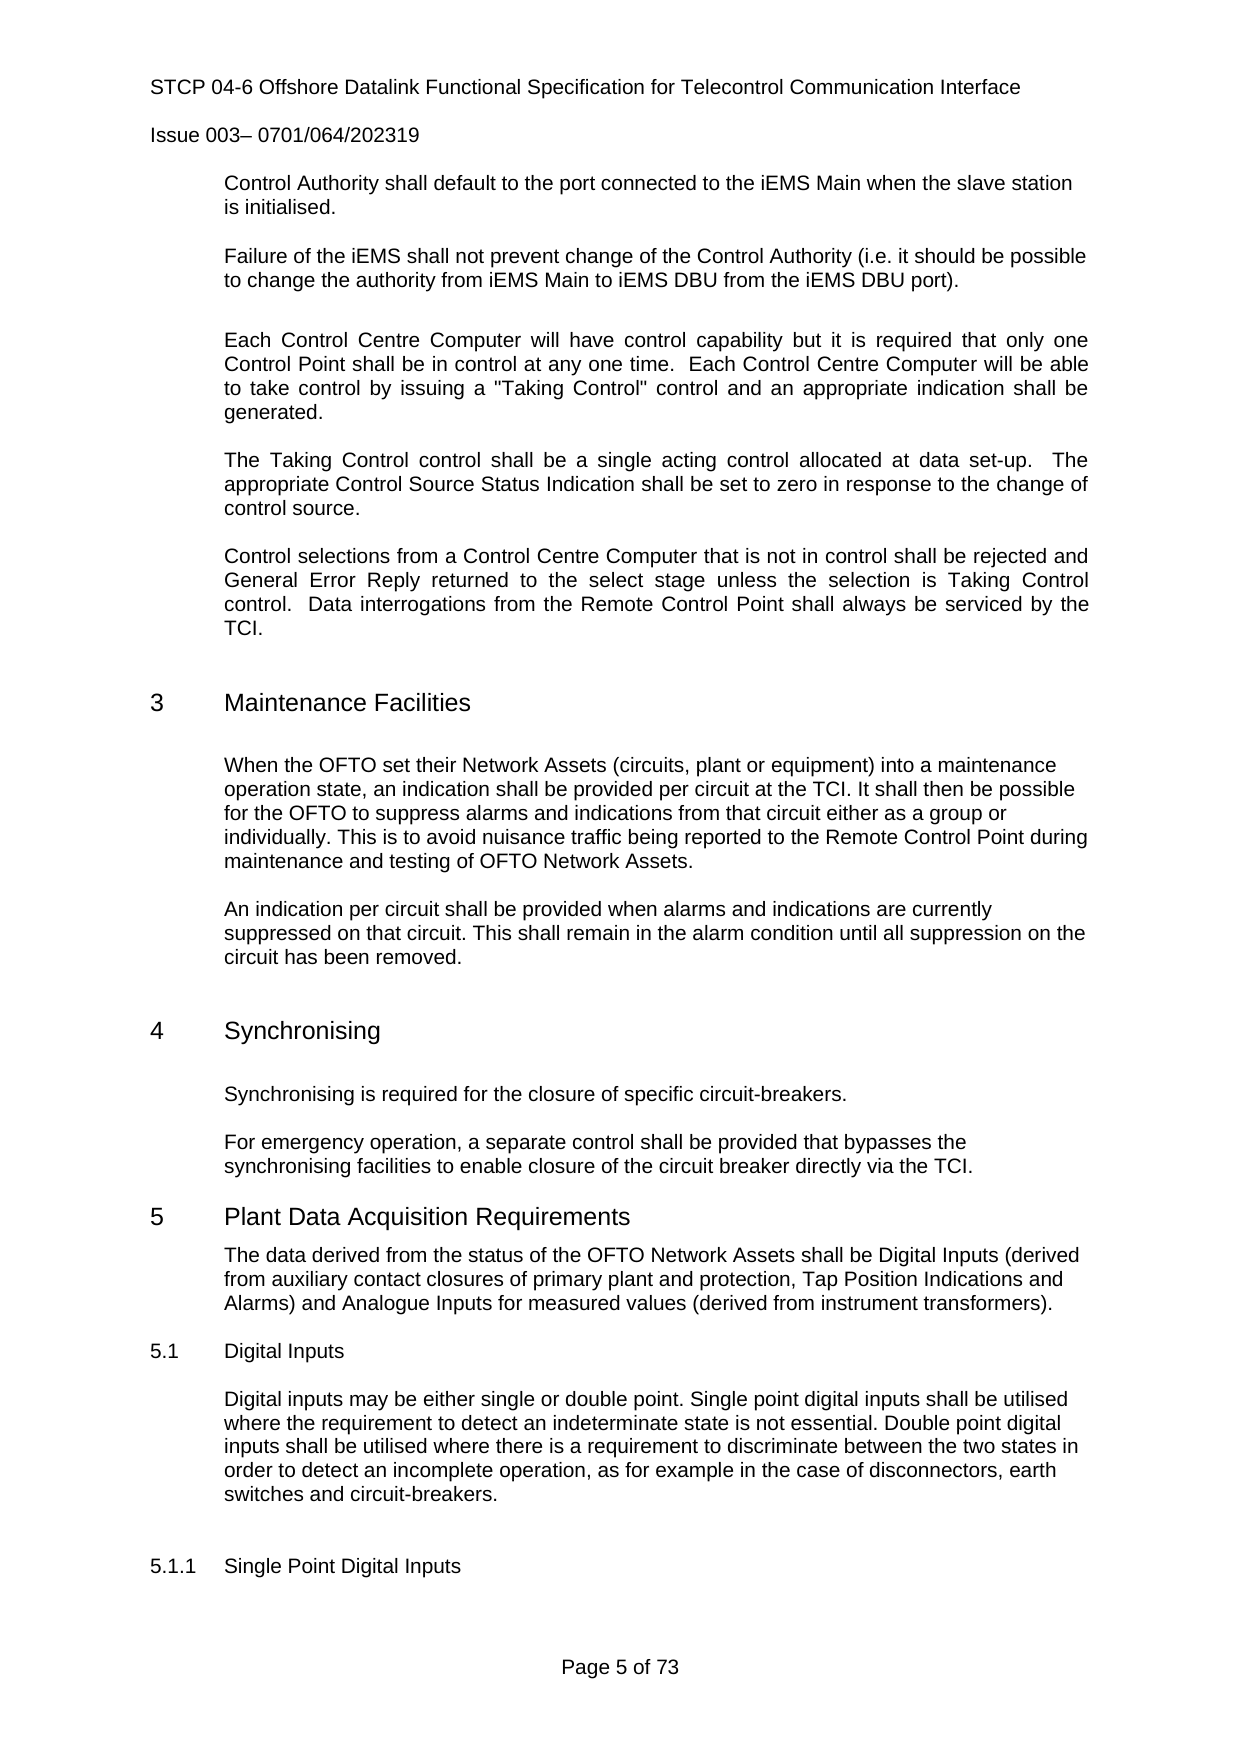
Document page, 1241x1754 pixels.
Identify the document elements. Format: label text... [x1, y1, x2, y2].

text Control Authority shall default to the port connected to the iEMS when the slave station is initialised. [224, 171, 1090, 219]
text An indication per circuit shall be provided when alarms and indications are currently suppressed on that circuit. This shall remain in the alarm condition until all suppression on the circuit has been removed. [224, 897, 1090, 968]
text Digital inputs may be either single or double point. Single point digital inputs shall be utilised where the requirement to detect an indeterminate state is not essential. Double point digital inputs shall be utilised where there is a requirement to discriminate between the two states in order to detect an incomplete operation, as for example in the case of disconnectors, earth switches and circuit-breakers. [224, 1386, 1090, 1506]
text Each Control Centre Computer will have control capability but it is required that only one Control Point shall be in control at any one time. Each Control Centre Computer will be able to take control by issuing a "Taking Control" control and an appropriate indication shall be generated. [224, 328, 1090, 424]
subtitle Maintenance Facilities [150, 688, 1090, 716]
text For emergency operation, a separate control shall be provided that bypasses the synchronising facilities to enable closure of the circuit breaker directly via the TCI. [224, 1129, 1090, 1177]
subtitle Synchronising [150, 1016, 1090, 1045]
subtitle Single Point Digital Inputs [150, 1554, 1090, 1578]
subtitle Digital Inputs [150, 1338, 1090, 1362]
text The Taking Control control shall be a single acting control allocated at data set-up. The appropriate Control Source Status Indication shall be set to zero in response to the change of control source. [224, 448, 1090, 520]
text Failure of the iEMS shall not prevent change of the Control Authority (i.e. it should be possible to change the authority from iEMS to iEMS DBU from the iEMS DBU port). [224, 244, 1090, 292]
text When the OFTO set their Network Assets (circuits, plant or equipment) into a maintenance operation state, an indication shall be provided per circuit at the TCI. It shall then be possible for the OFTO to suppress alarms and indications from that circuit either as a group or individually. This is to avoid nuisance traffic being reported to the Remote Control Point during maintenance and testing of OFTO Network Assets. [224, 753, 1090, 873]
subtitle Plant Data Acquisition Requirements [150, 1201, 1090, 1230]
text The data derived from the status of the OFTO Network Assets shall be Digital Inputs (derived from auxiliary contact closures of primary plant and protection, Tap Position Indications and Alarms) and Analogue Inputs for measured values (derived from instrument transformers). [224, 1243, 1090, 1314]
text Synchronising is required for the closure of specific circuit-breakers. [224, 1082, 1090, 1106]
text Control selections from a Control Centre Computer that is not in control shall be rejected and General Error Reply returned to the select stage unless the selection is Taking Control control. Data interrogations from the Remote Control Point shall always be serviced by the TCI. [224, 544, 1090, 639]
